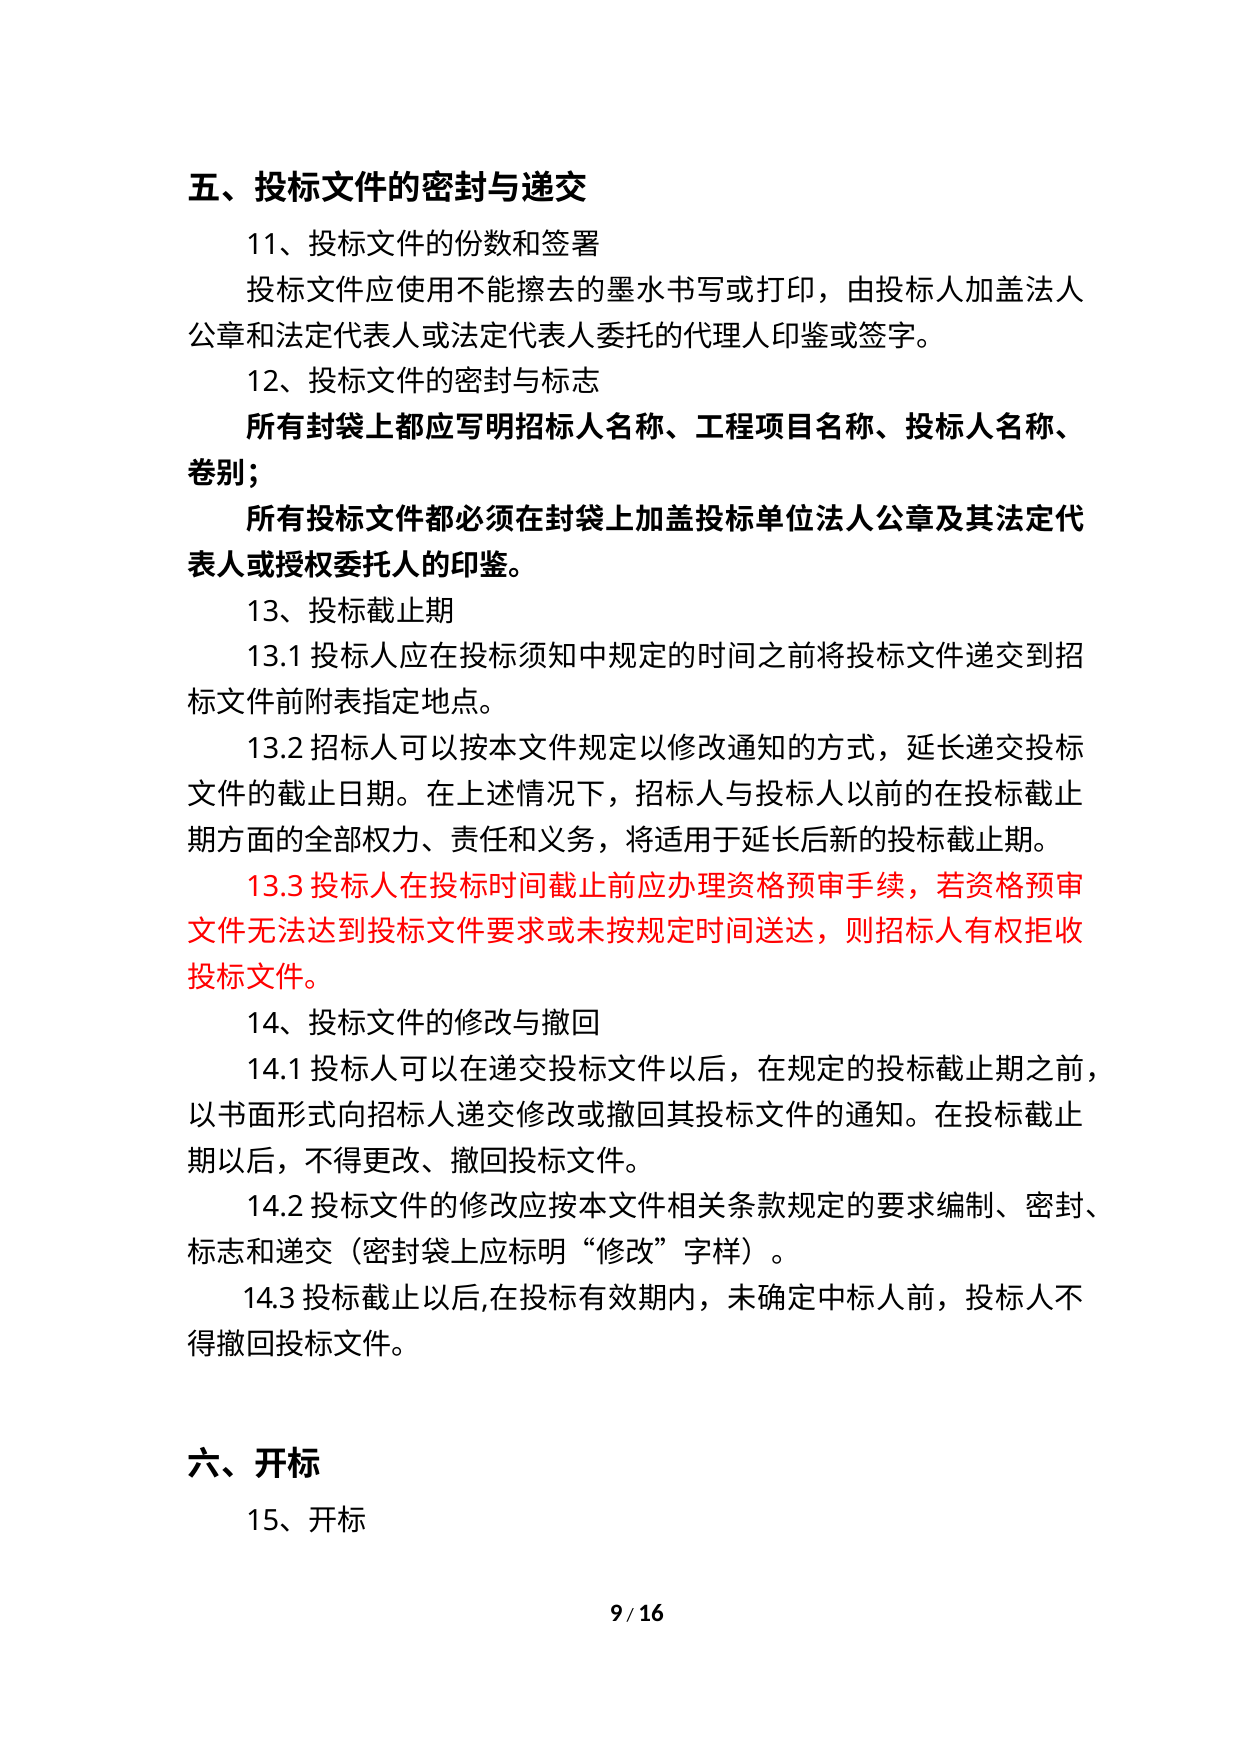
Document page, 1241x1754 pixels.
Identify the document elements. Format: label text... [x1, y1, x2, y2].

text 六、开标 [187, 1428, 1085, 1493]
text 13.2招标人可以按本文件规定以修改通知的方式，延长递交投标文件的截止日期。在上述情况下，招标人与投标人以前的在投标截止期方面的全部权力、责任和义务，将适用于延长后新的投标截止期。 [187, 722, 1085, 859]
text 12、投标文件的密封与标志 [187, 355, 1085, 401]
text 14、投标文件的修改与撤回 [187, 997, 1085, 1043]
text 14.3投标截止以后,在投标有效期内，未确定中标人前，投标人不得撤回投标文件。 [187, 1272, 1085, 1363]
text 13.3投标人在投标时间截止前应办理资格预审手续，若资格预审文件无法达到投标文件要求或未按规定时间送达，则招标人有权拒收投标文件。 [187, 859, 1085, 997]
text 所有封袋上都应写明招标人名称、工程项目名称、投标人名称、卷别； [187, 401, 1085, 493]
text 11、投标文件的份数和签署 [187, 218, 1085, 263]
text 投标文件应使用不能擦去的墨水书写或打印，由投标人加盖法人公章和法定代表人或法定代表人委托的代理人印鉴或签字。 [187, 263, 1085, 355]
text 14.2投标文件的修改应按本文件相关条款规定的要求编制、密封、标志和递交（密封袋上应标明“修改”字样）。 [187, 1180, 1085, 1272]
text 13、投标截止期 [187, 584, 1085, 630]
text 五、投标文件的密封与递交 [187, 153, 1085, 218]
text 所有投标文件都必须在封袋上加盖投标单位法人公章及其法定代表人或授权委托人的印鉴。 [187, 493, 1085, 584]
text 15、开标 [187, 1493, 1085, 1539]
text 13.1投标人应在投标须知中规定的时间之前将投标文件递交到招标文件前附表指定地点。 [187, 630, 1085, 722]
text 14.1投标人可以在递交投标文件以后，在规定的投标截止期之前，以书面形式向招标人递交修改或撤回其投标文件的通知。在投标截止期以后，不得更改、撤回投标文件。 [187, 1043, 1085, 1180]
